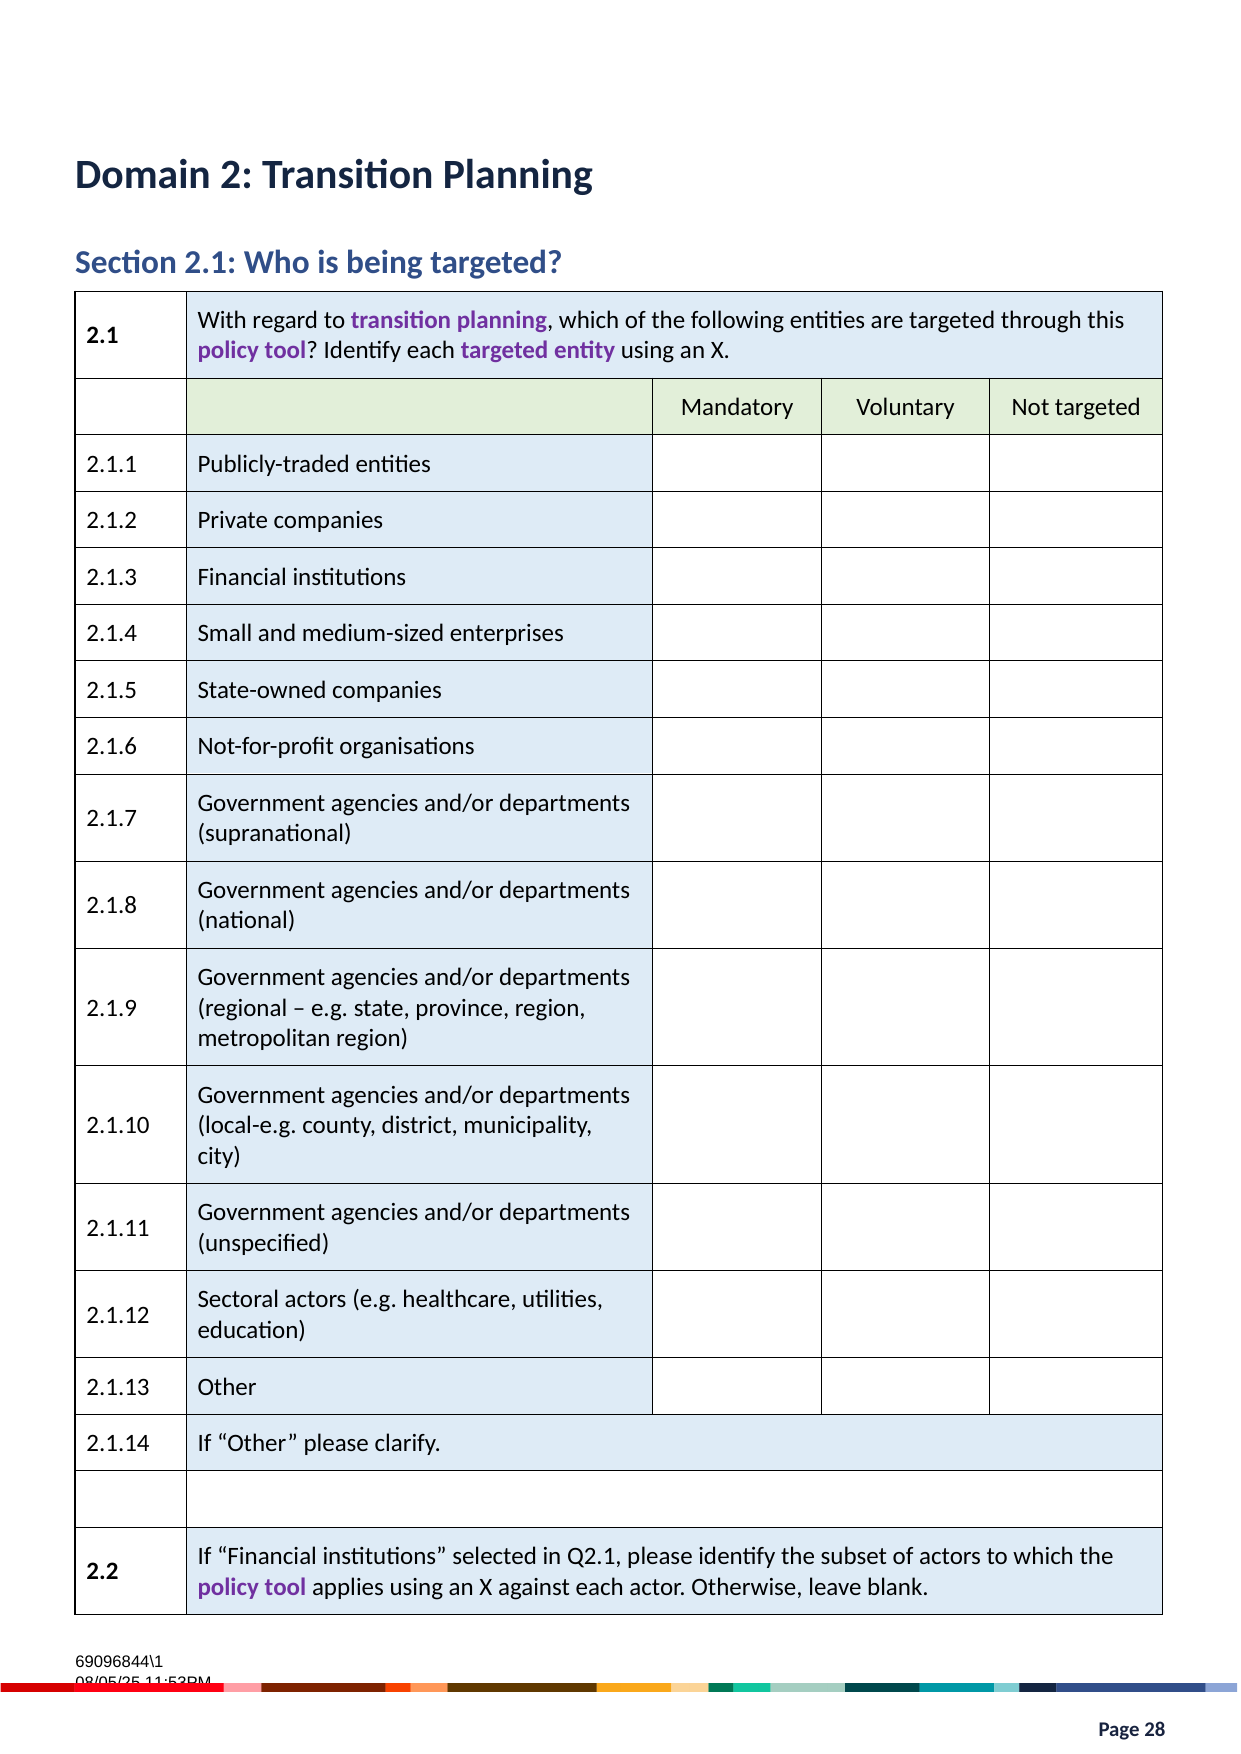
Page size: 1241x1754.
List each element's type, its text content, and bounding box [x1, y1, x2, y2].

table_cell [990, 718, 1162, 773]
table_cell [990, 1184, 1162, 1270]
table_cell [990, 661, 1162, 717]
table_cell 2.1.13 [76, 1358, 186, 1414]
table_cell [187, 1471, 1162, 1527]
table_cell [990, 435, 1162, 491]
table_cell [990, 1271, 1162, 1357]
table_cell [653, 718, 821, 773]
table_cell Financial institutions [187, 548, 652, 604]
table_cell 2.1.5 [76, 661, 186, 717]
table_cell [653, 775, 821, 861]
table_cell [653, 492, 821, 547]
table_cell [990, 605, 1162, 660]
table_cell [822, 775, 989, 861]
table_cell [990, 775, 1162, 861]
table_cell [822, 1358, 989, 1414]
table_cell [76, 379, 186, 434]
table_header With regard to transition planning, which of the following entities are targeted through this policy tool? Identify each targeted entity using an X. [187, 292, 1162, 378]
table_cell 2.1.8 [76, 862, 186, 948]
table_cell [653, 1184, 821, 1270]
table_cell [822, 718, 989, 773]
table_cell [822, 1271, 989, 1357]
table_cell 2.2 [76, 1528, 186, 1614]
table_cell [76, 1471, 186, 1527]
subtitle Section 2.1: Who is being targeted? [75, 241, 1165, 282]
table_cell 2.1.2 [76, 492, 186, 547]
table_cell 2.1.12 [76, 1271, 186, 1357]
table_cell [822, 862, 989, 948]
table_cell Government agencies and/or departments (local-e.g. county, district, municipality, city) [187, 1066, 652, 1183]
table_cell 2.1.1 [76, 435, 186, 491]
table_cell [990, 862, 1162, 948]
table_cell [653, 949, 821, 1065]
table_cell Not targeted [990, 379, 1162, 434]
table_cell 2.1.6 [76, 718, 186, 773]
picture [0, 1683, 1236, 1692]
table_cell Government agencies and/or departments (unspecified) [187, 1184, 652, 1270]
table_cell Sectoral actors (e.g. healthcare, utilities, education) [187, 1271, 652, 1357]
table_cell [653, 1358, 821, 1414]
table_cell 2.1.11 [76, 1184, 186, 1270]
table_cell 2.1.4 [76, 605, 186, 660]
table_cell [822, 548, 989, 604]
table_cell [653, 1271, 821, 1357]
table_cell [990, 492, 1162, 547]
table_cell [187, 379, 652, 434]
subtitle Domain 2: Transition Planning [75, 148, 1165, 199]
table_cell If “Other” please clarify. [187, 1415, 1162, 1470]
table_cell [653, 862, 821, 948]
table_cell Government agencies and/or departments (supranational) [187, 775, 652, 861]
table_cell [653, 435, 821, 491]
table_cell [653, 605, 821, 660]
table_cell 2.1.14 [76, 1415, 186, 1470]
table_cell 2.1.9 [76, 949, 186, 1065]
table_cell Voluntary [822, 379, 989, 434]
table_cell 2.1.10 [76, 1066, 186, 1183]
table_cell [653, 661, 821, 717]
table_cell Small and medium-sized enterprises [187, 605, 652, 660]
table_cell If “Financial institutions” selected in Q2.1, please identify the subset of actors to which the policy tool applies using an X against each actor. Otherwise, leave blank. [187, 1528, 1162, 1614]
table_cell [822, 435, 989, 491]
table_cell [990, 949, 1162, 1065]
table_cell [653, 548, 821, 604]
table_cell [822, 661, 989, 717]
table_cell 2.1.7 [76, 775, 186, 861]
table_header 2.1 [76, 292, 186, 378]
table_cell [653, 1066, 821, 1183]
table_cell Other [187, 1358, 652, 1414]
table_cell [822, 605, 989, 660]
table_cell [990, 548, 1162, 604]
table_cell [822, 1184, 989, 1270]
table_cell [990, 1066, 1162, 1183]
table_cell [822, 949, 989, 1065]
table_cell Private companies [187, 492, 652, 547]
table_cell Government agencies and/or departments (national) [187, 862, 652, 948]
table_cell Not-for-profit organisations [187, 718, 652, 773]
table_cell Government agencies and/or departments (regional – e.g. state, province, region, metropolitan region) [187, 949, 652, 1065]
table_cell [822, 1066, 989, 1183]
table_cell Mandatory [653, 379, 821, 434]
table_cell 2.1.3 [76, 548, 186, 604]
table_cell State-owned companies [187, 661, 652, 717]
table_cell [990, 1358, 1162, 1414]
table_cell [822, 492, 989, 547]
table_cell Publicly-traded entities [187, 435, 652, 491]
